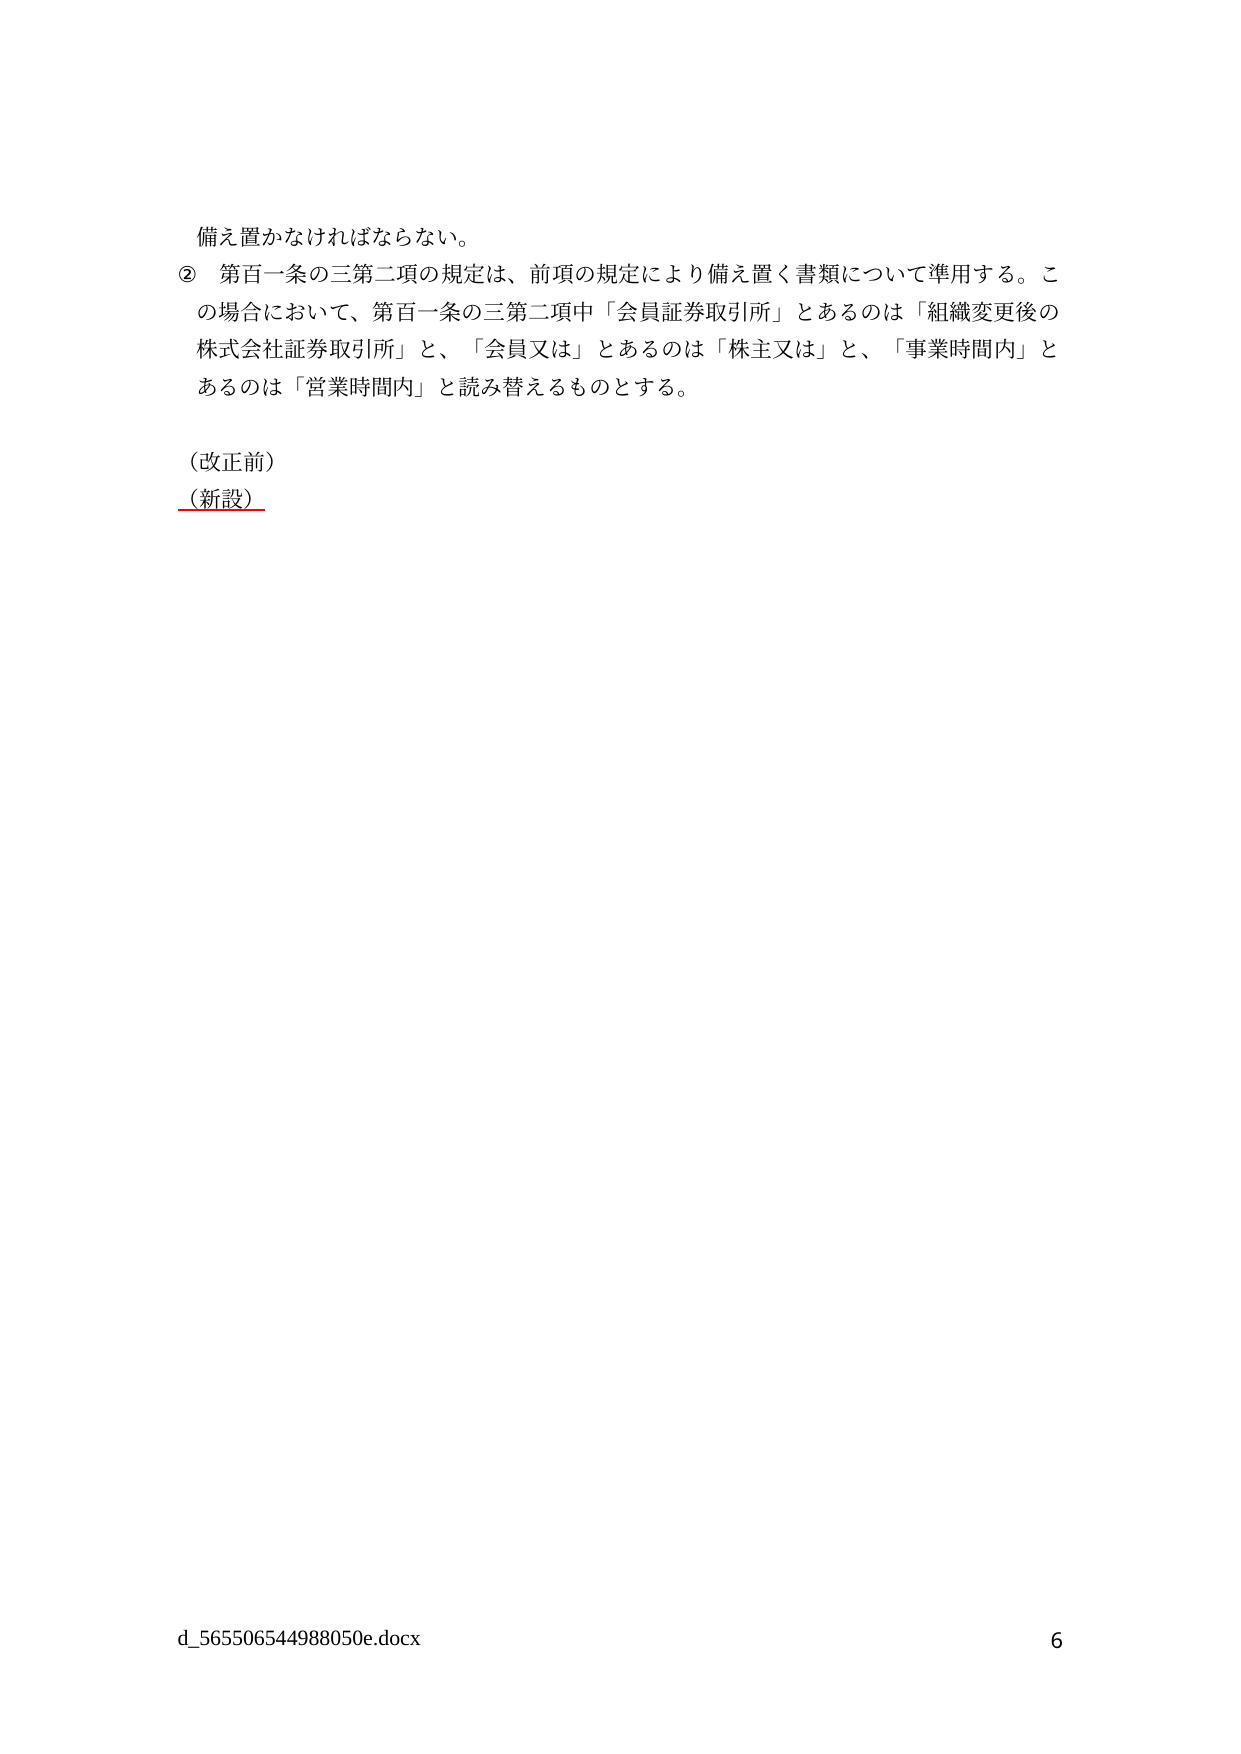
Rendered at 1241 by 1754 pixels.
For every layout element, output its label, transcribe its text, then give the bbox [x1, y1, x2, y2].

text （改正前） [177, 442, 1063, 479]
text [177, 217, 1063, 254]
text ② 第百一条の三第二項の規定は、前項の規定により備え置く書類について準用する。この場合において、第百一条の三第二項中「会員証券取引所」とあるのは「組織変更後の株式会社証券取引所」と、「会員又は」とあるのは「株主又は」と、「事業時間内」とあるのは「営業時間内」と読み替えるものとする。 [177, 254, 1063, 404]
text （新設） [177, 479, 1063, 517]
